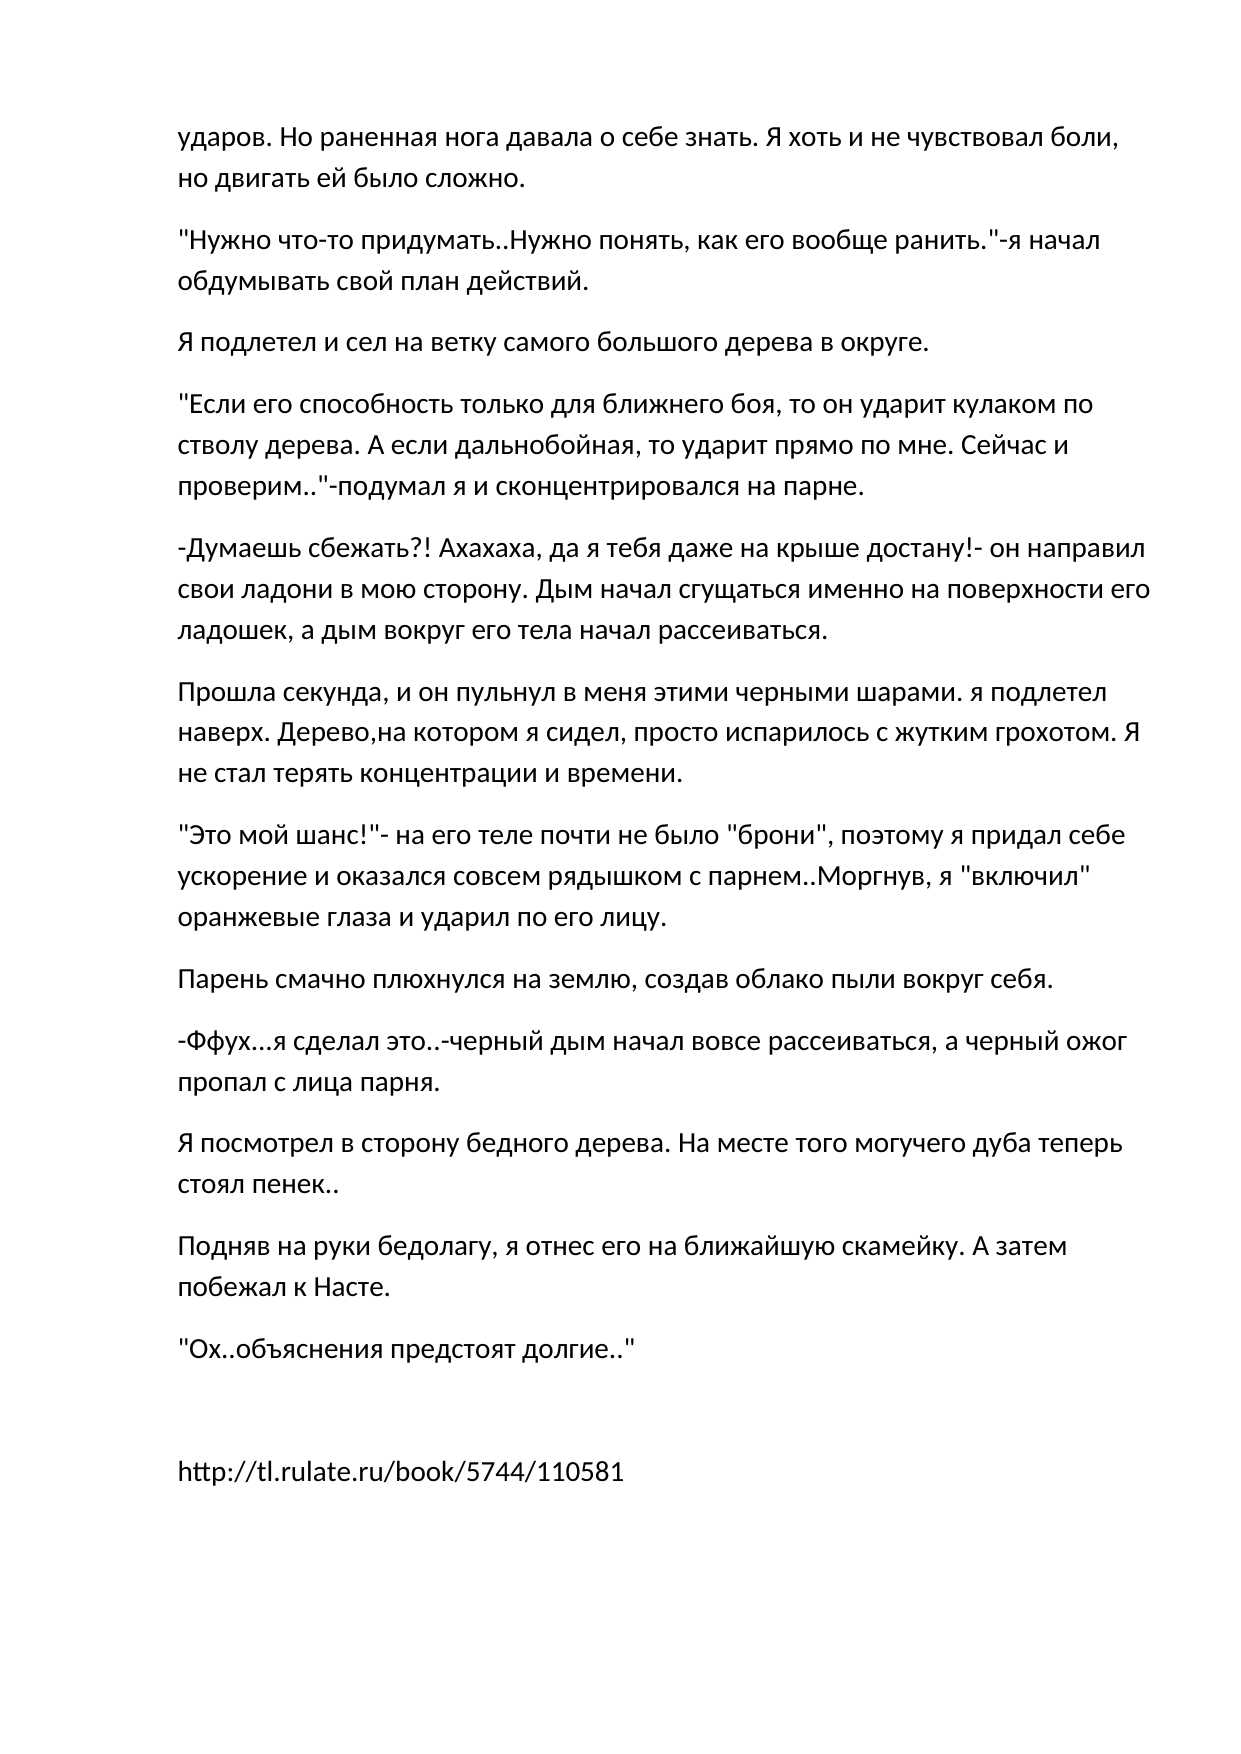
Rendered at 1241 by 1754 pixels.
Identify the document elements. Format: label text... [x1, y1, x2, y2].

text Парень смачно плюхнулся на землю, создав облако пыли вокруг себя. [177, 960, 1152, 996]
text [177, 118, 1152, 195]
text "Это мой шанс!"- на его теле почти не было "брони", поэтому я придал себе ускорение и оказался совсем рядышком с парнем..Моргнув, я "включил" оранжевые глаза и ударил по его лицу. [177, 816, 1152, 934]
text Я посмотрел в сторону бедного дерева. На месте того могучего дуба теперь стоял пенек.. [177, 1124, 1152, 1201]
text "Ох..объяснения предстоят долгие.." [177, 1330, 1152, 1365]
text "Нужно что-то придумать..Нужно понять, как его вообще ранить."-я начал обдумывать свой план действий. [177, 221, 1152, 297]
text -Ффух...я сделал это..-черный дым начал вовсе рассеиваться, а черный ожог пропал с лица парня. [177, 1022, 1152, 1098]
text Я подлетел и сел на ветку самого большого дерева в округе. [177, 323, 1152, 359]
text http://tl.rulate.ru/book/5744/110581 [177, 1453, 1152, 1489]
text Подняв на руки бедолагу, я отнес его на ближайшую скамейку. А затем побежал к Насте. [177, 1227, 1152, 1304]
text -Думаешь сбежать?! Ахахаха, да я тебя даже на крыше достану!- он направил свои ладони в мою сторону. Дым начал сгущаться именно на поверхности его ладошек, а дым вокруг его тела начал рассеиваться. [177, 529, 1152, 646]
text Прошла секунда, и он пульнул в меня этими черными шарами. я подлетел наверх. Дерево,на котором я сидел, просто испарилось с жутким грохотом. Я не стал терять концентрации и времени. [177, 673, 1152, 790]
text "Если его способность только для ближнего боя, то он ударит кулаком по стволу дерева. А если дальнобойная, то ударит прямо по мне. Сейчас и проверим.."-подумал я и сконцентрировался на парне. [177, 385, 1152, 503]
